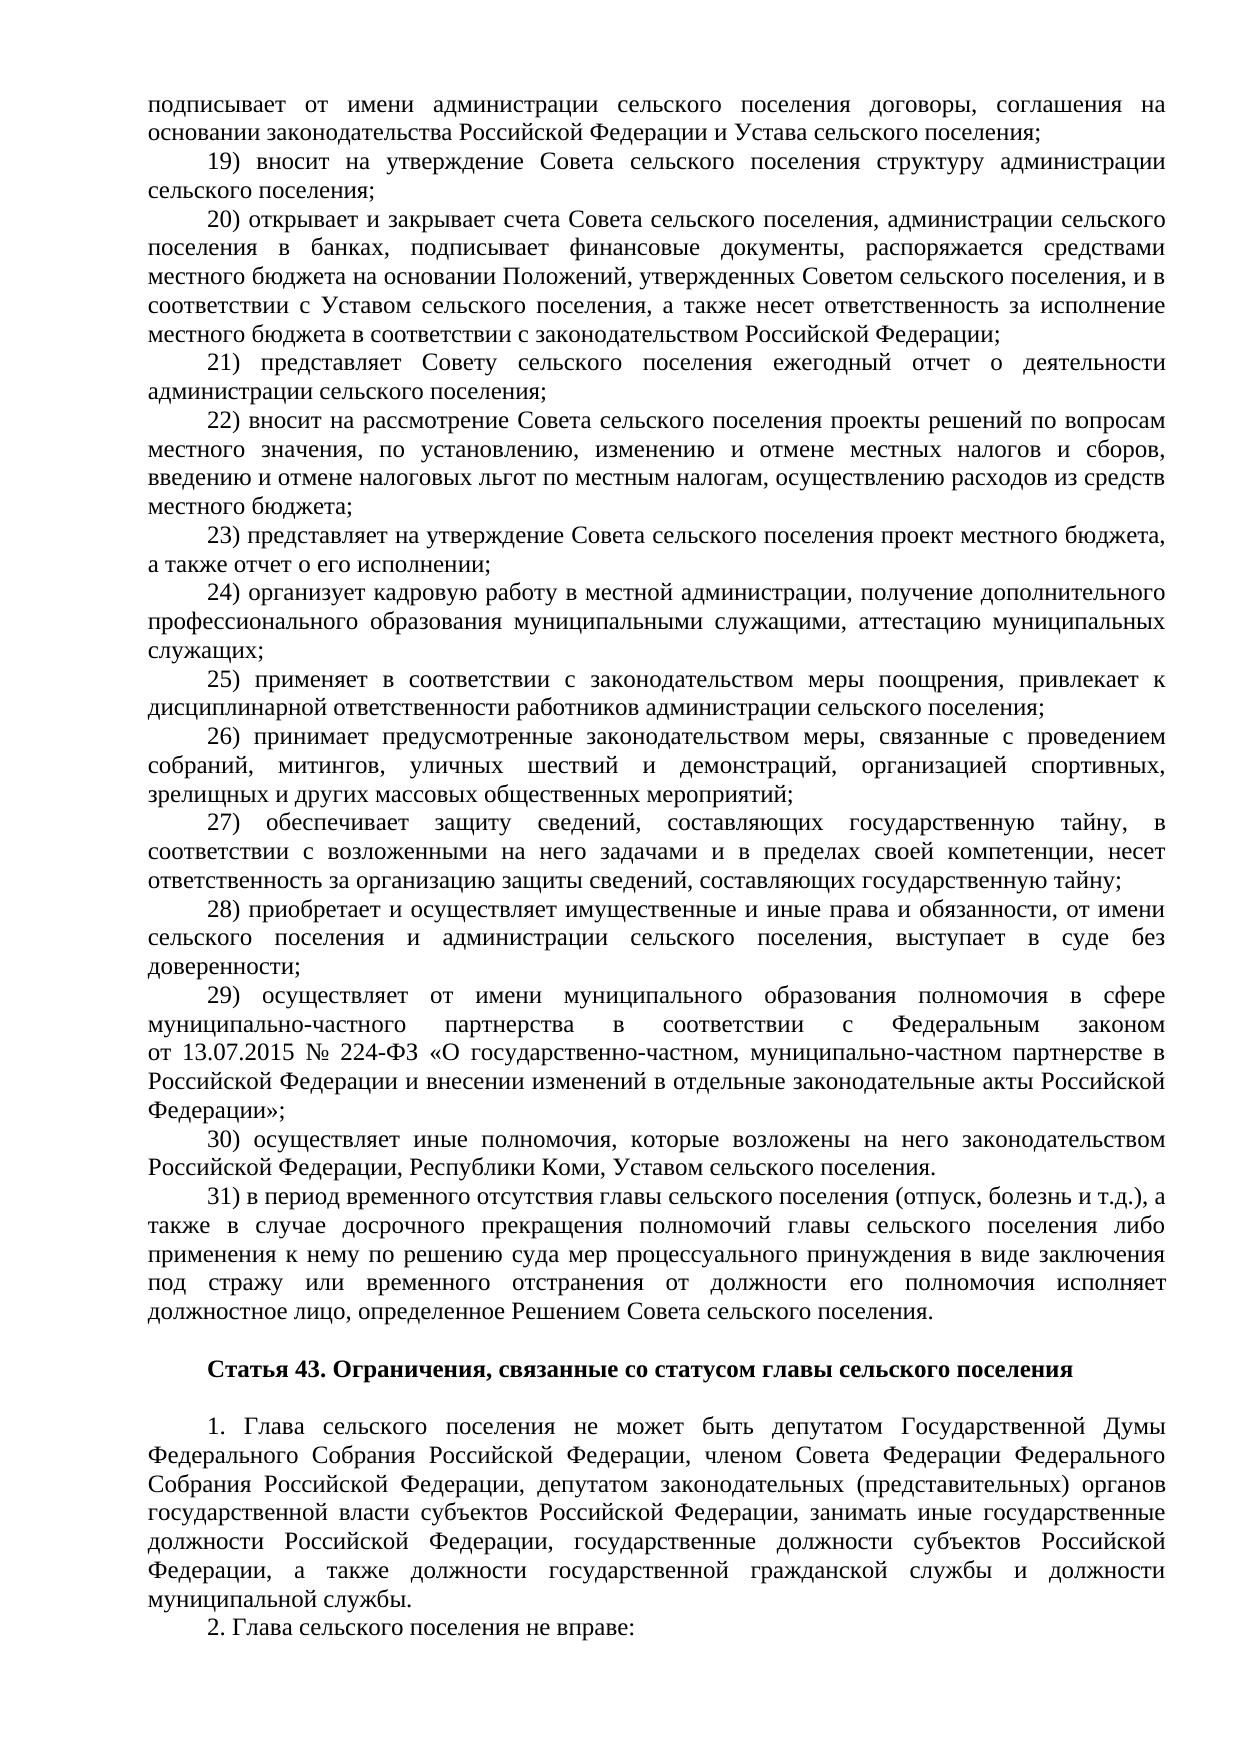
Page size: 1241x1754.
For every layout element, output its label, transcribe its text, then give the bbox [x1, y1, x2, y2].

text 28) приобретает и осуществляет имущественные и иные права и обязанности, от имени сельского поселения и администрации сельского поселения, выступает в суде без доверенности; [148, 894, 1166, 980]
text 21) представляет Совету сельского поселения ежегодный отчет о деятельности администрации сельского поселения; [148, 347, 1166, 405]
text 26) принимает предусмотренные законодательством меры, связанные с проведением собраний, митингов, уличных шествий и демонстраций, организацией спортивных, зрелищных и других массовых общественных мероприятий; [148, 721, 1166, 807]
text 23) представляет на утверждение Совета сельского поселения проект местного бюджета, а также отчет о его исполнении; [148, 520, 1166, 577]
text 2. Глава сельского поселения не вправе: [148, 1612, 1166, 1641]
text 24) организует кадровую работу в местной администрации, получение дополнительного профессионального образования муниципальными служащими, аттестацию муниципальных служащих; [148, 577, 1166, 664]
text 30) осуществляет иные полномочия, которые возложены на него законодательством Российской Федерации, Республики Коми, Уставом сельского поселения. [148, 1124, 1166, 1181]
text 27) обеспечивает защиту сведений, составляющих государственную тайну, в соответствии с возложенными на него задачами и в пределах своей компетенции, несет ответственность за организацию защиты сведений, составляющих государственную тайну; [148, 807, 1166, 894]
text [148, 89, 1166, 146]
text 31) в период временного отсутствия главы сельского поселения (отпуск, болезнь и т.д.), а также в случае досрочного прекращения полномочий главы сельского поселения либо применения к нему по решению суда мер процессуального принуждения в виде заключения под стражу или временного отстранения от должности его полномочия исполняет должностное лицо, определенное Решением Совета сельского поселения. [148, 1181, 1166, 1325]
text 19) вносит на утверждение Совета сельского поселения структуру администрации сельского поселения; [148, 146, 1166, 204]
text 25) применяет в соответствии с законодательством меры поощрения, привлекает к дисциплинарной ответственности работников администрации сельского поселения; [148, 664, 1166, 721]
text 22) вносит на рассмотрение Совета сельского поселения проекты решений по вопросам местного значения, по установлению, изменению и отмене местных налогов и сборов, введению и отмене налоговых льгот по местным налогам, осуществлению расходов из средств местного бюджета; [148, 405, 1166, 520]
text Статья 43. Ограничения, связанные со статусом главы сельского поселения [148, 1354, 1166, 1382]
text 29) осуществляет от имени муниципального образования полномочия в сфере муниципально-частного партнерства в соответствии с Федеральным законом от 13.07.2015 № 224-ФЗ «О государственно-частном, муниципально-частном партнерстве в Российской Федерации и внесении изменений в отдельные законодательные акты Российской Федерации»; [148, 980, 1166, 1124]
text 1. Глава сельского поселения не может быть депутатом Государственной Думы Федерального Собрания Российской Федерации, членом Совета Федерации Федерального Собрания Российской Федерации, депутатом законодательных (представительных) органов государственной власти субъектов Российской Федерации, занимать иные государственные должности Российской Федерации, государственные должности субъектов Российской Федерации, а также должности государственной гражданской службы и должности муниципальной службы. [148, 1411, 1166, 1612]
text 20) открывает и закрывает счета Совета сельского поселения, администрации сельского поселения в банках, подписывает финансовые документы, распоряжается средствами местного бюджета на основании Положений, утвержденных Советом сельского поселения, и в соответствии с Уставом сельского поселения, а также несет ответственность за исполнение местного бюджета в соответствии с законодательством Российской Федерации; [148, 204, 1166, 347]
